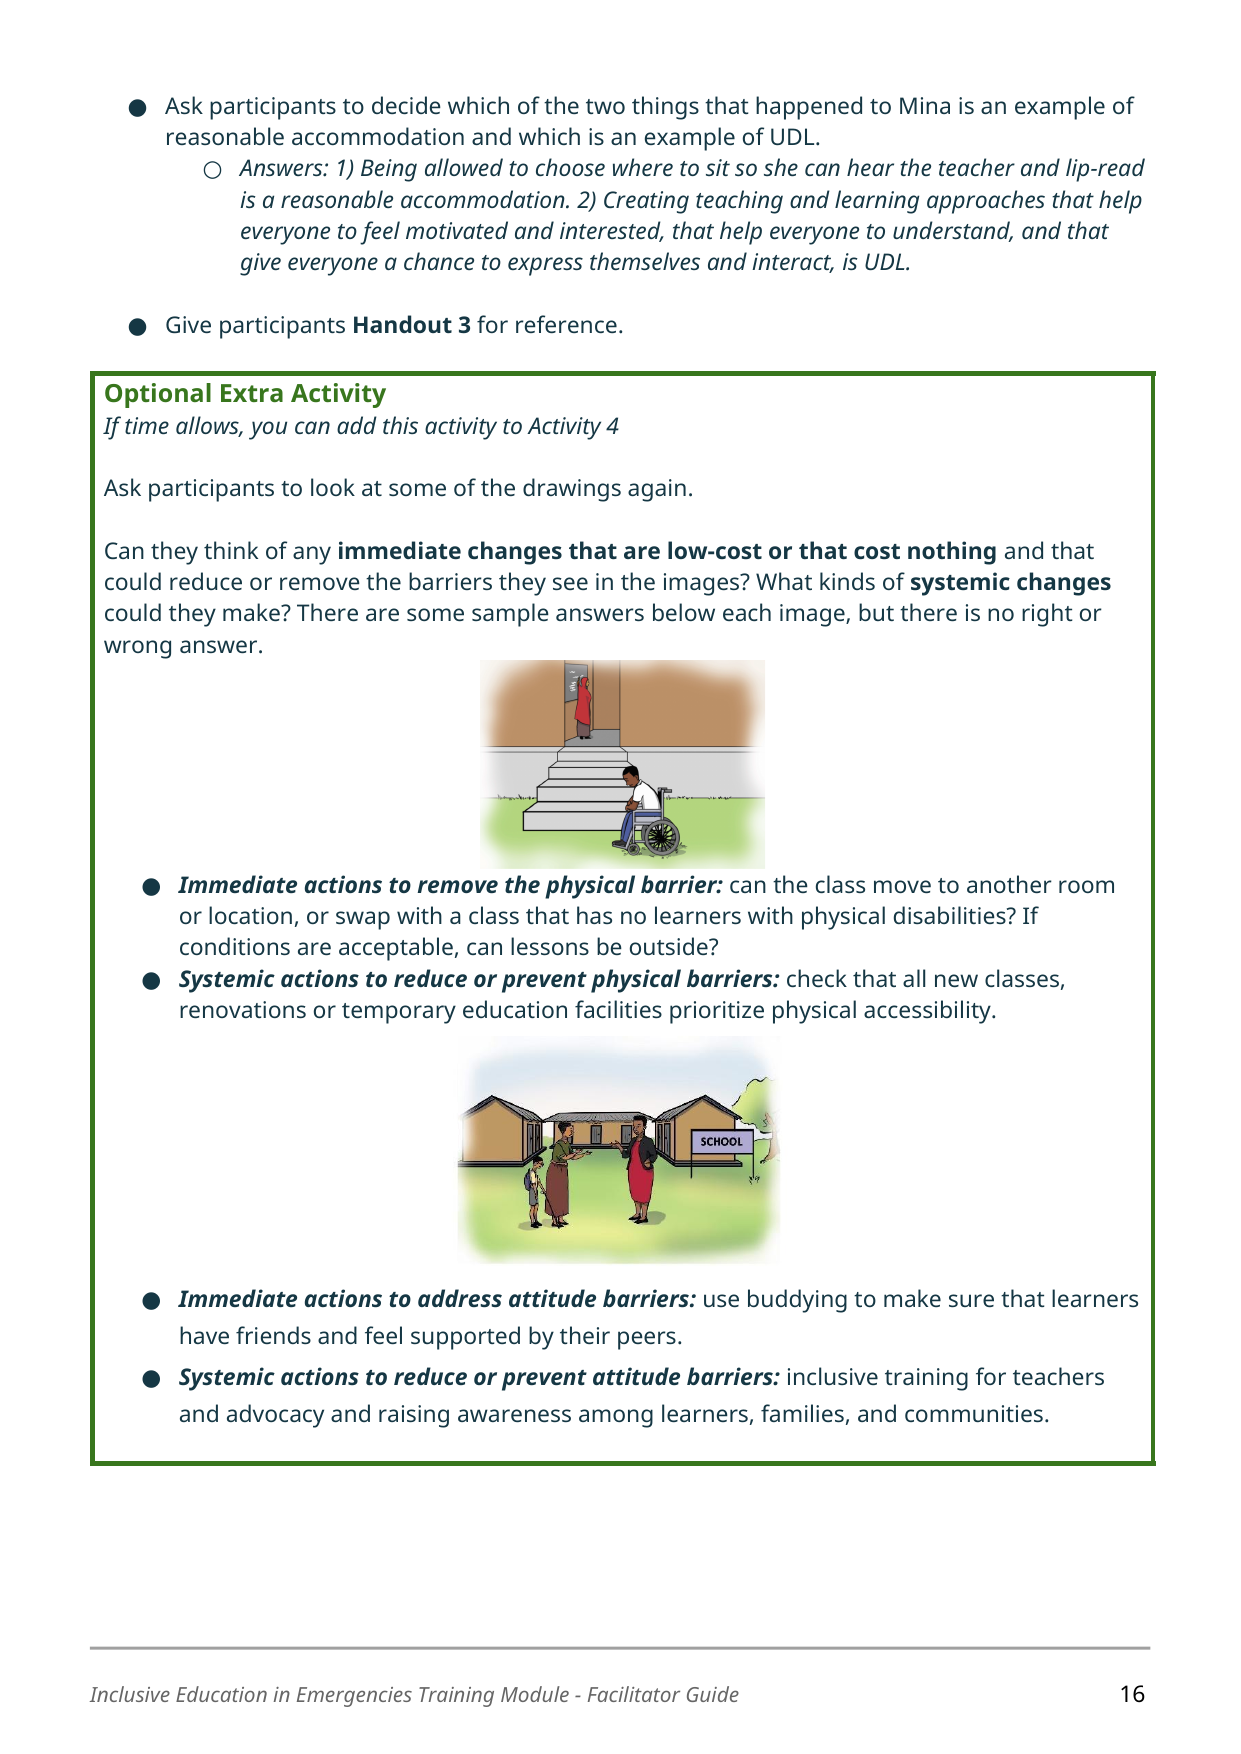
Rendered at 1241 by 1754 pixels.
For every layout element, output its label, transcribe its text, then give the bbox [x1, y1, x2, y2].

picture [447, 1025, 798, 1274]
list Give participants Handout 3 for reference. [127, 309, 1150, 340]
picture [480, 660, 766, 869]
list Answers: 1) Being allowed to choose where to sit so she can hear the teacher and lip-read is a reasonable accommodation. 2) Creating teaching and learning approaches that help everyone to feel motivated and interested, that help everyone to understand, and that give everyone a chance to express themselves and interact, is UDL. [202, 152, 1150, 309]
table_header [95, 376, 1151, 1461]
list Ask participants to decide which of the two things that happened to Mina is an example of reasonable accommodation and which is an example of UDL. [127, 90, 1150, 152]
